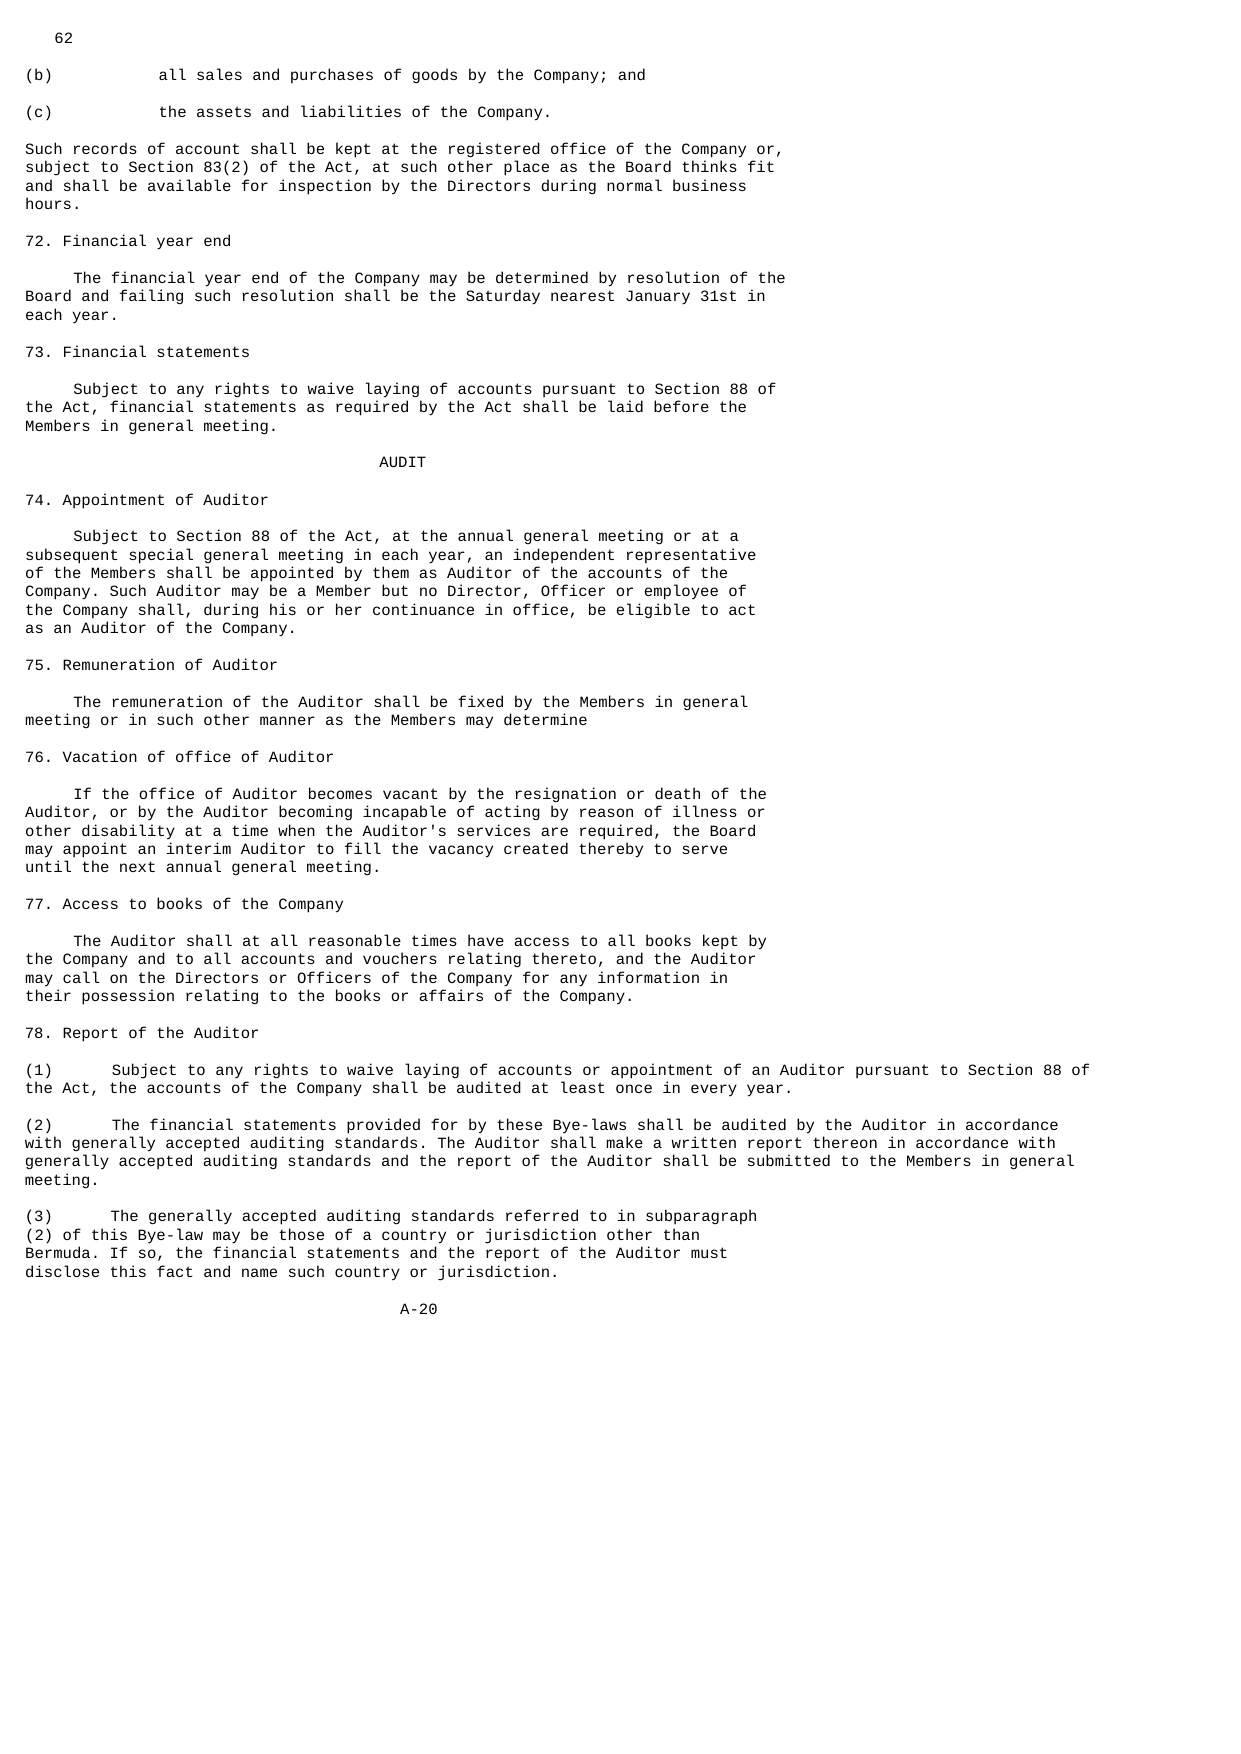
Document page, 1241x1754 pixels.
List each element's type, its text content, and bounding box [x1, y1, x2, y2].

text 72. Financial year end [25, 233, 1090, 251]
text 73. Financial statements [25, 344, 1090, 362]
text (2) of this Bye-law may be those of a country or jurisdiction other than Bermuda. If so, the financial statements and the report of the Auditor must disclose this fact and name such country or jurisdiction. [25, 1227, 747, 1282]
text If the office of Auditor becomes vacant by the resignation or death of the Auditor, or by the Auditor becoming incapable of acting by reason of illness or other disability at a time when the Auditor's services are required, the Board may appoint an interim Auditor to fill the vacancy created thereby to serve until the next annual general meeting. [25, 786, 784, 877]
list Subject to any rights to waive laying of accounts or appointment of an Auditor pursuant to Section 88 of the Act, the accounts of the Company shall be audited at least once in every year. [24, 1062, 1090, 1098]
text The financial year end of the Company may be determined by resolution of the Board and failing such resolution shall be the Saturday nearest January 31st in each year. [25, 270, 794, 325]
text Subject to Section 88 of the Act, at the annual general meeting or at a subsequent special general meeting in each year, an independent representative of the Members shall be appointed by them as Auditor of the accounts of the Company. Such Auditor may be a Member but no Director, Officer or employee of the Company shall, during his or her continuance in office, be eligible to act as an Auditor of the Company. [25, 529, 776, 638]
list The financial statements provided for by these Bye-laws shall be audited by the Auditor in accordance with generally accepted auditing standards. The Auditor shall make a written report thereon in accordance with generally accepted auditing standards and the report of the Auditor shall be submitted to the Members in general meeting. [24, 1117, 1090, 1190]
text 76. Vacation of office of Auditor [25, 749, 1090, 767]
text 74. Appointment of Auditor [25, 492, 1090, 509]
text 75. Remuneration of Auditor [25, 657, 1090, 675]
list all sales and purchases of goods by the Company; and [24, 68, 1090, 85]
list The generally accepted auditing standards referred to in subparagraph [24, 1209, 1090, 1226]
text Subject to any rights to waive laying of accounts pursuant to Section 88 of the Act, financial statements as required by the Act shall be laid before the Members in general meeting. [25, 381, 794, 436]
text Such records of account shall be kept at the registered office of the Company or, subject to Section 83(2) of the Act, at such other place as the Board thinks fit and shall be available for inspection by the Directors during normal business hours. [25, 142, 794, 214]
list the assets and liabilities of the Company. [24, 104, 1090, 122]
text AUDIT [379, 455, 1090, 473]
text 77. Access to books of the Company [25, 896, 1090, 914]
text The Auditor shall at all reasonable times have access to all books kept by the Company and to all accounts and vouchers relating thereto, and the Auditor may call on the Directors or Officers of the Company for any information in their possession relating to the books or affairs of the Company. [25, 933, 784, 1006]
text The remuneration of the Auditor shall be fixed by the Members in general meeting or in such other manner as the Members may determine [25, 694, 765, 730]
list Report of the Auditor [24, 1025, 1090, 1043]
text A-20 [400, 1301, 1090, 1319]
text 62 [54, 31, 1090, 48]
